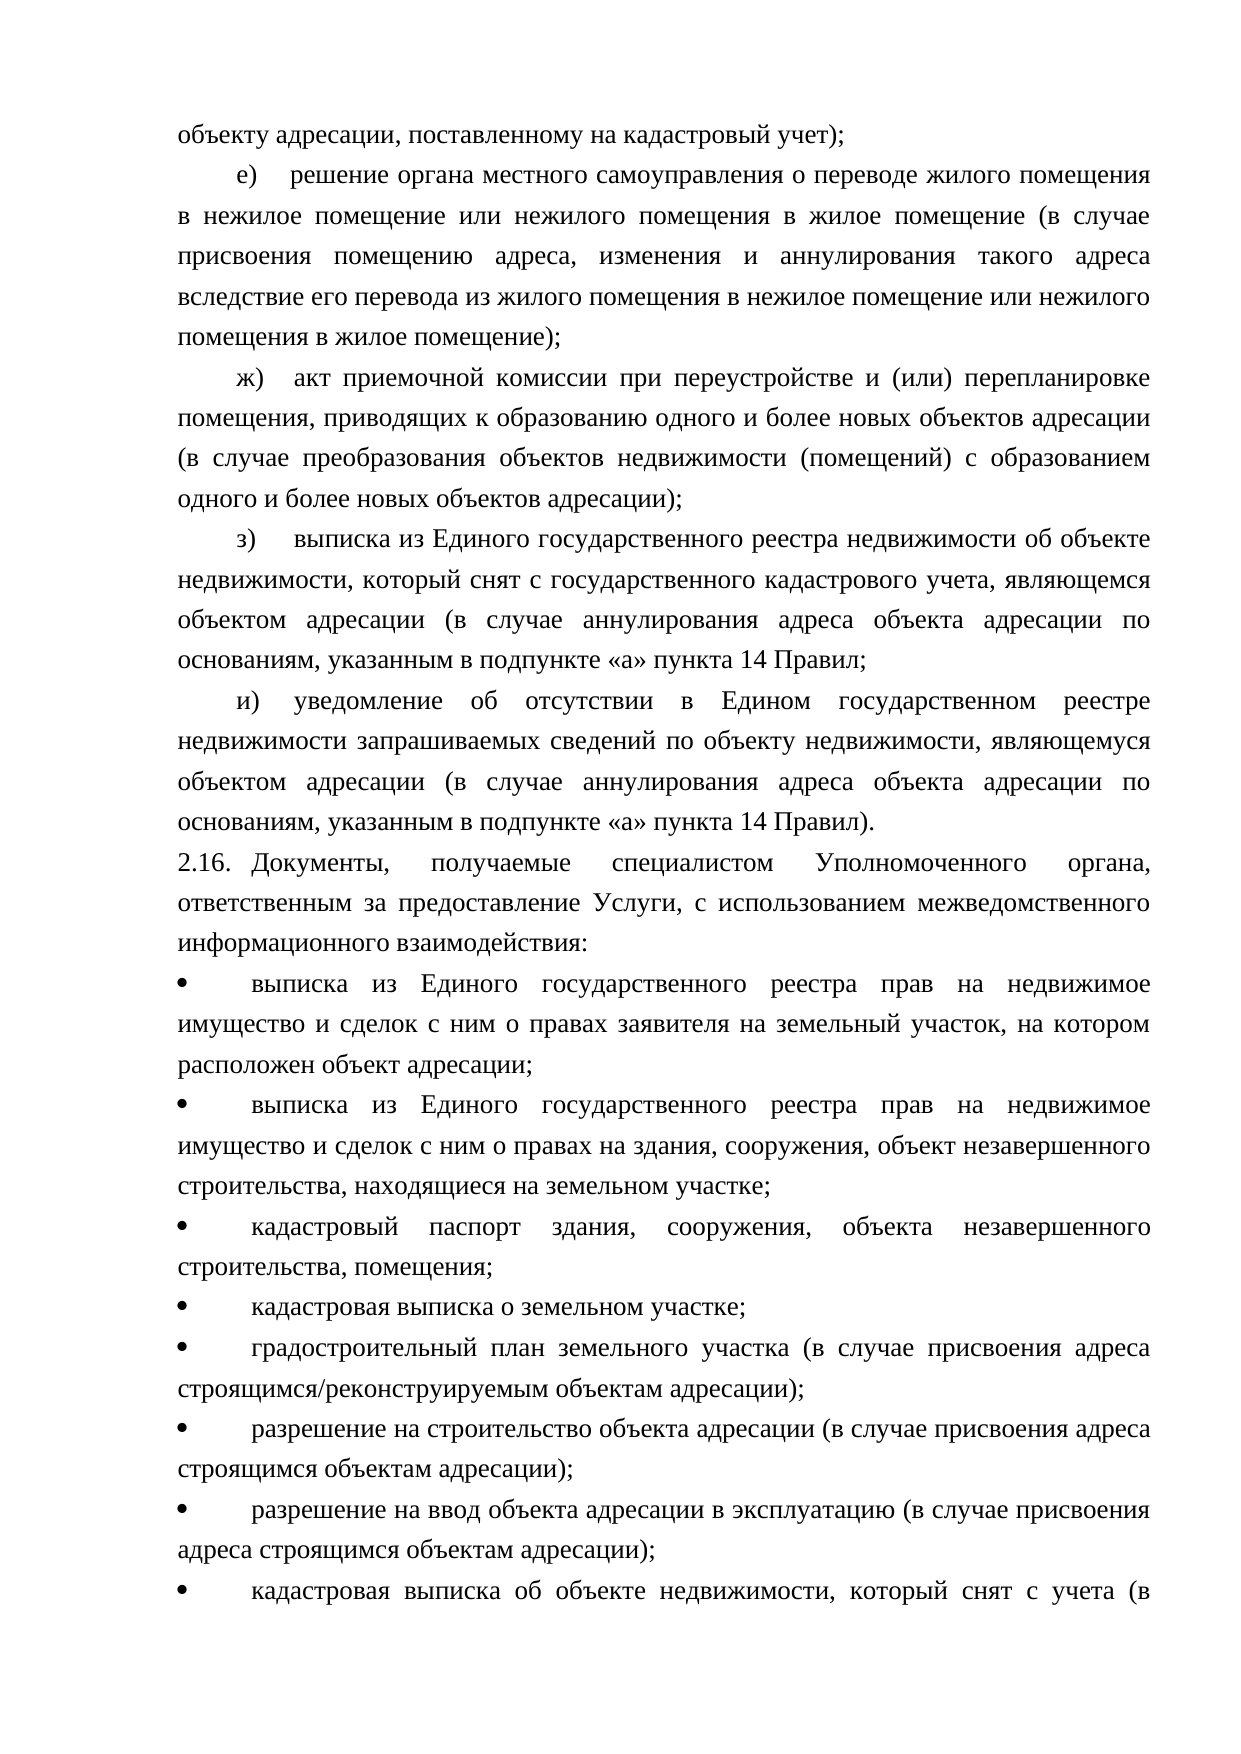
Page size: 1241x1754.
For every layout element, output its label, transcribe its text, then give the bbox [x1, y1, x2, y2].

list разрешение на ввод объекта адресации в эксплуатацию (в случае присвоения адреса строящимся объектам адресации); [177, 1493, 1152, 1565]
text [177, 118, 1152, 149]
list выписка из Единого государственного реестра прав на недвижимое имущество и сделок с ним о правах заявителя на земельный участок, на котором расположен объект адресации; [177, 967, 1152, 1079]
text и) уведомление об отсутствии в Едином государственном реестре недвижимости запрашиваемых сведений по объекту недвижимости, являющемуся объектом адресации (в случае аннулирования адреса объекта адресации по основаниям, указанным в подпункте «а» пункта 14 Правил). [177, 684, 1152, 836]
list кадастровая выписка о земельном участке; [177, 1291, 1152, 1322]
list градостроительный план земельного участка (в случае присвоения адреса строящимся/реконструируемым объектам адресации); [177, 1331, 1152, 1403]
list кадастровый паспорт здания, сооружения, объекта незавершенного строительства, помещения; [177, 1209, 1152, 1281]
text з) выписка из Единого государственного реестра недвижимости об объекте недвижимости, который снят с государственного кадастрового учета, являющемся объектом адресации (в случае аннулирования адреса объекта адресации по основаниям, указанным в подпункте «а» пункта 14 Правил; [177, 522, 1152, 675]
list выписка из Единого государственного реестра прав на недвижимое имущество и сделок с ним о правах на здания, сооружения, объект незавершенного строительства, находящиеся на земельном участке; [177, 1088, 1152, 1200]
list Документы, получаемые специалистом Уполномоченного органа, ответственным за предоставление Услуги, с использованием межведомственного информационного взаимодействия: [177, 846, 1152, 958]
text ж) акт приемочной комиссии при переустройстве и (или) перепланировке помещения, приводящих к образованию одного и более новых объектов адресации (в случае преобразования объектов недвижимости (помещений) с образованием одного и более новых объектов адресации); [177, 361, 1152, 513]
list разрешение на строительство объекта адресации (в случае присвоения адреса строящимся объектам адресации); [177, 1412, 1152, 1484]
text е) решение органа местного самоуправления о переводе жилого помещения в нежилое помещение или нежилого помещения в жилое помещение (в случае присвоения помещению адреса, изменения и аннулирования такого адреса вследствие его перевода из жилого помещения в нежилое помещение или нежилого помещения в жилое помещение); [177, 158, 1152, 351]
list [177, 1574, 1152, 1605]
